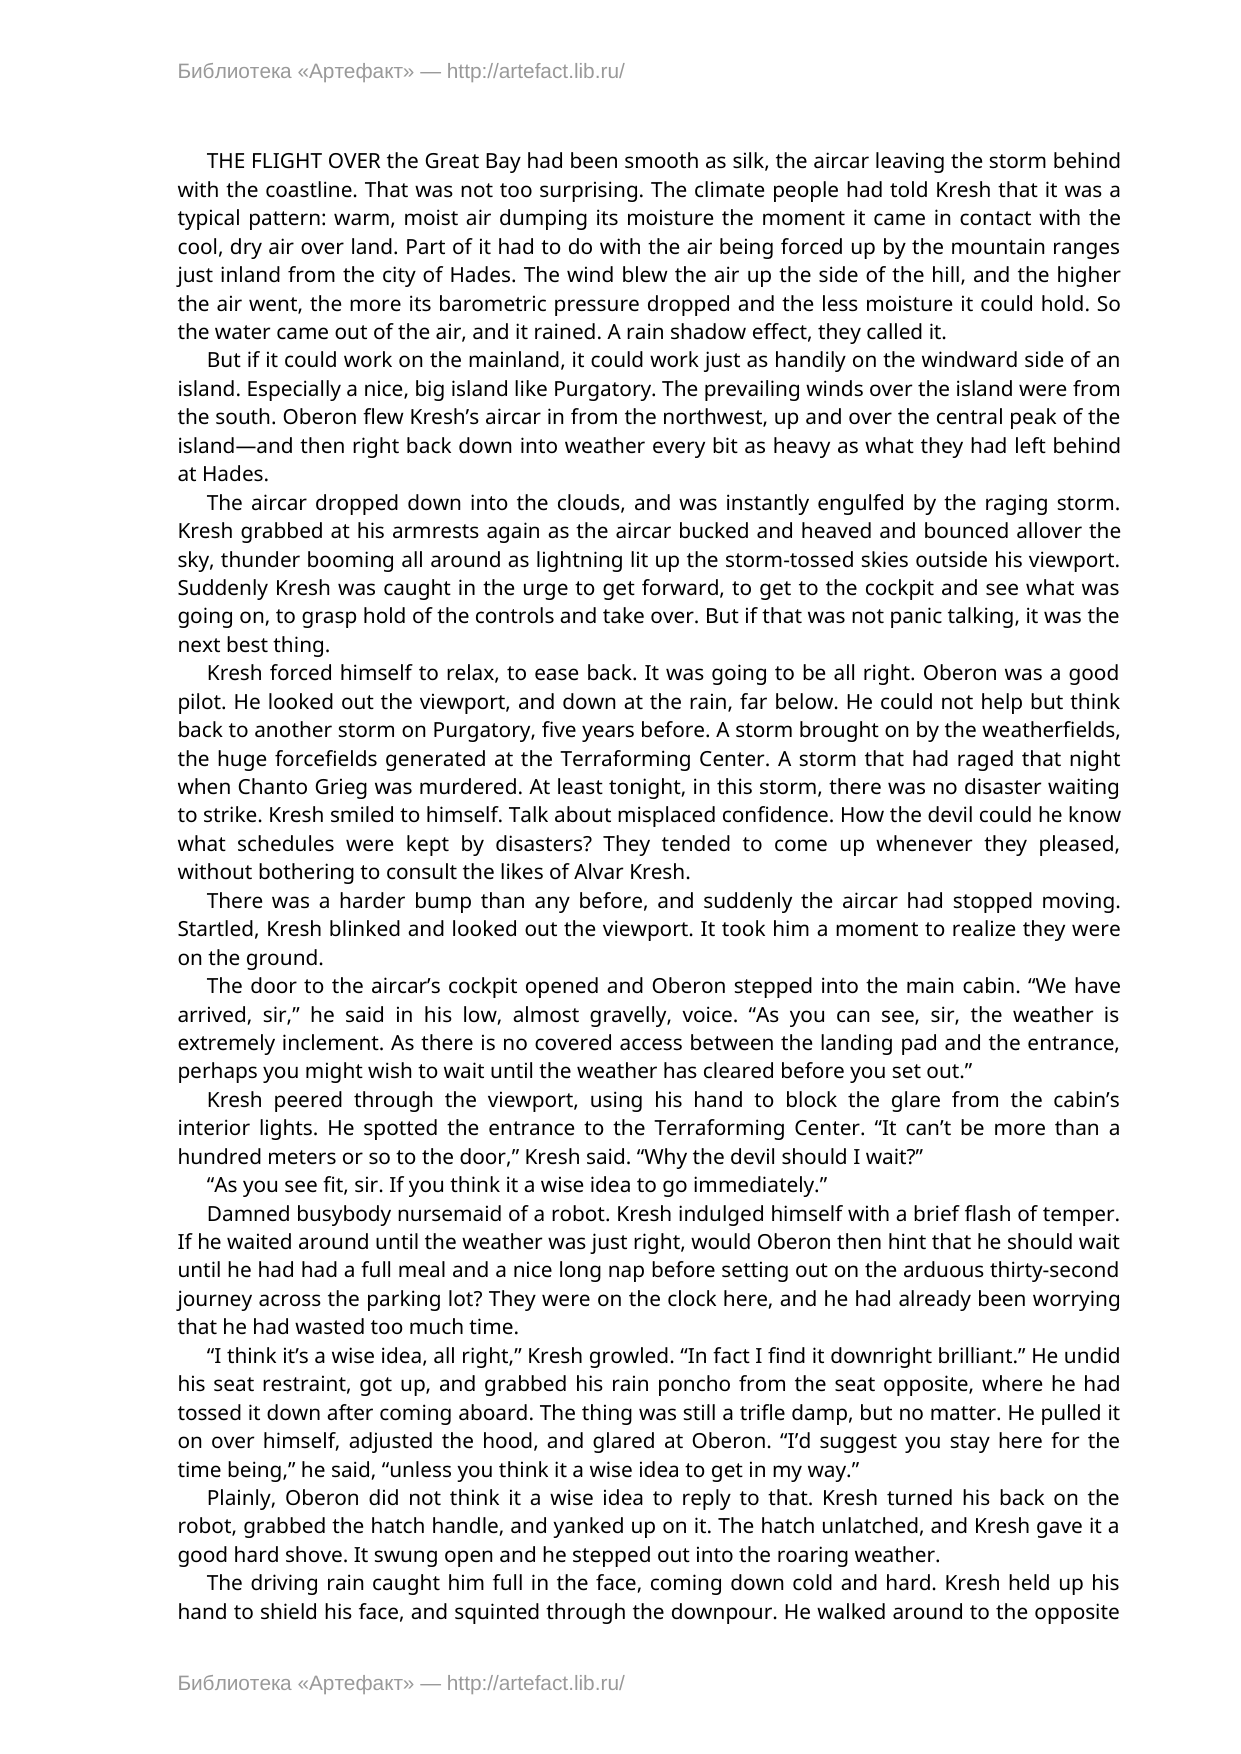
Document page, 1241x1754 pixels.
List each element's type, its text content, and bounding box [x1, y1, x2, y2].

text The aircar dropped down into the clouds, and was instantly engulfed by the raging storm. Kresh grabbed at his armrests again as the aircar bucked and heaved and bounced allover the sky, thunder booming all around as lightning lit up the storm-tossed skies outside his viewport. Suddenly Kresh was caught in the urge to get forward, to get to the cockpit and see what was going on, to grasp hold of the controls and take over. But if that was not panic talking, it was the next best thing. [177, 488, 1122, 658]
text Damned busybody nursemaid of a robot. Kresh indulged himself with a brief flash of temper. If he waited around until the weather was just right, would Oberon then hint that he should wait until he had had a full meal and a nice long nap before setting out on the arduous thirty-second journey across the parking lot? They were on the clock here, and he had already been worrying that he had wasted too much time. [177, 1199, 1122, 1341]
text THE FLIGHT OVER the Great Bay had been smooth as silk, the aircar leaving the storm behind with the coastline. That was not too surprising. The climate people had told Kresh that it was a typical pattern: warm, moist air dumping its moisture the moment it came in contact with the cool, dry air over land. Part of it had to do with the air being forced up by the mountain ranges just inland from the city of Hades. The wind blew the air up the side of the hill, and the higher the air went, the more its barometric pressure dropped and the less moisture it could hold. So the water came out of the air, and it rained. A rain shadow effect, they called it. [177, 147, 1122, 346]
text Plainly, Oberon did not think it a wise idea to reply to that. Kresh turned his back on the robot, grabbed the hatch handle, and yanked up on it. The hatch unlatched, and Kresh gave it a good hard shove. It swung open and he stepped out into the roaring weather. [177, 1483, 1122, 1568]
text “I think it’s a wise idea, all right,” Kresh growled. “In fact I find it downright brilliant.” He undid his seat restraint, got up, and grabbed his rain poncho from the seat opposite, where he had tossed it down after coming aboard. The thing was still a trifle damp, but no matter. He pulled it on over himself, adjusted the hood, and glared at Oberon. “I’d suggest you stay here for the time being,” he said, “unless you think it a wise idea to get in my way.” [177, 1341, 1122, 1483]
text The door to the aircar’s cockpit opened and Oberon stepped into the main cabin. “We have arrived, sir,” he said in his low, almost gravelly, voice. “As you can see, sir, the weather is extremely inclement. As there is no covered access between the landing pad and the entrance, perhaps you might wish to wait until the weather has cleared before you set out.” [177, 971, 1122, 1085]
text Kresh forced himself to relax, to ease back. It was going to be all right. Oberon was a good pilot. He looked out the viewport, and down at the rain, far below. He could not help but think back to another storm on Purgatory, five years before. A storm brought on by the weatherfields, the huge forcefields generated at the Terraforming Center. A storm that had raged that night when Chanto Grieg was murdered. At least tonight, in this storm, there was no disaster waiting to strike. Kresh smiled to himself. Talk about misplaced confidence. How the devil could he know what schedules were kept by disasters? They tended to come up whenever they pleased, without bothering to consult the likes of Alvar Kresh. [177, 658, 1122, 886]
text Kresh peered through the viewport, using his hand to block the glare from the cabin’s interior lights. He spotted the entrance to the Terraforming Center. “It can’t be more than a hundred meters or so to the door,” Kresh said. “Why the devil should I wait?” [177, 1085, 1122, 1170]
text But if it could work on the mainland, it could work just as handily on the windward side of an island. Especially a nice, big island like Purgatory. The prevailing winds over the island were from the south. Oberon flew Kresh’s aircar in from the northwest, up and over the central peak of the island—and then right back down into weather every bit as heavy as what they had left behind at Hades. [177, 346, 1122, 488]
text “As you see fit, sir. If you think it a wise idea to go immediately.” [177, 1170, 1122, 1199]
text There was a harder bump than any before, and suddenly the aircar had stopped moving. Startled, Kresh blinked and looked out the viewport. It took him a moment to realize they were on the ground. [177, 886, 1122, 971]
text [177, 1568, 1122, 1625]
